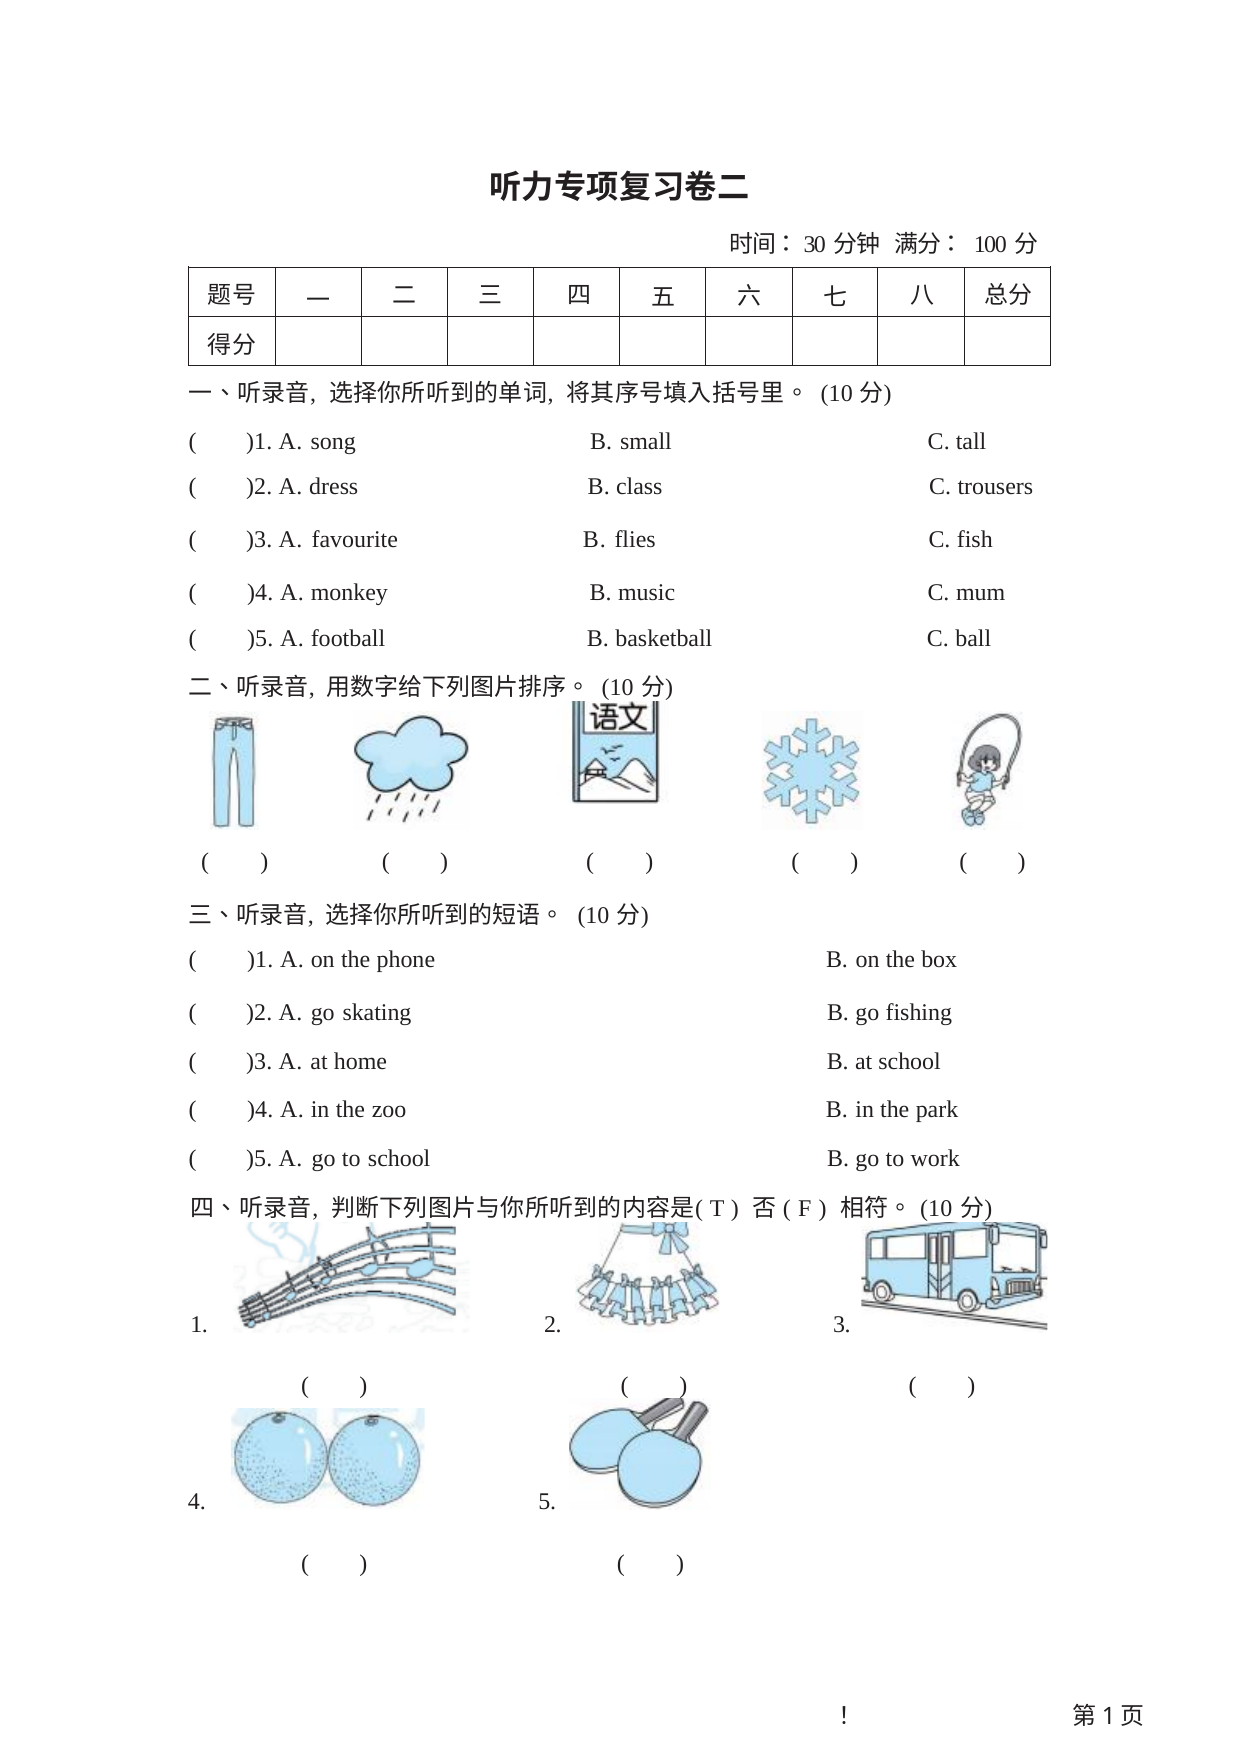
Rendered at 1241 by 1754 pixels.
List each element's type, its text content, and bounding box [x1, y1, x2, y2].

table_cell [706, 317, 792, 365]
picture [233, 1222, 470, 1333]
table_header 八 [878, 268, 964, 316]
text ( )1. A. song B. small C. tall [188, 432, 1219, 454]
picture [951, 711, 1024, 830]
text ！ 第1页 [119, 1700, 1219, 1731]
table_header 三 [448, 268, 533, 316]
picture [230, 1408, 425, 1510]
text 二、听录音, 用数字给下列图片排序。 (10 分) [189, 671, 1219, 701]
picture [353, 711, 470, 830]
text 四、听录音, 判断下列图片与你所听到的内容是( T ) 否 ( F ) 相符。 (10 分) [191, 1193, 1219, 1223]
table_header 六 [706, 268, 792, 316]
table_cell [448, 317, 533, 365]
picture [861, 1222, 1048, 1333]
table_cell [793, 317, 877, 365]
text ( ) ( ) ( ) [301, 1376, 1219, 1398]
text ( )2. A. dress B. class C. trousers [188, 480, 1219, 529]
text ( )3. A. at home B. at school [188, 1051, 1219, 1074]
text ( ) ( ) [301, 1553, 1219, 1576]
text 一、听录音, 选择你所听到的单词, 将其序号填入括号里。 (10 分) [189, 378, 1219, 407]
table_cell [534, 317, 619, 365]
text ( ) ( ) ( ) ( ) ( ) [201, 855, 1219, 900]
table_header 一 [276, 268, 361, 316]
table_header 七 [793, 268, 877, 316]
text ( )5. A. go to school B. go to work [188, 1148, 1219, 1171]
text 时间： 30 分钟 满分： 100 分 [729, 228, 1219, 259]
picture [761, 711, 864, 830]
text ( )4. A. monkey B. music C. mum ( )5. A. football B. basketball C. ball [188, 577, 1006, 652]
table_header 二 [362, 268, 447, 316]
text 三、听录音, 选择你所听到的短语。 (10 分) [188, 900, 1219, 930]
table_cell [965, 317, 1050, 365]
table_header 总分 [965, 268, 1050, 316]
picture [557, 701, 675, 810]
picture [209, 711, 262, 830]
text 听力专项复习卷二 [489, 166, 1219, 207]
table_header 题号 [189, 268, 275, 316]
table_cell [878, 317, 964, 365]
text ( )4. A. in the zoo B. in the park [188, 1100, 1219, 1122]
table_cell [362, 317, 447, 365]
text ( )2. A. go skating B. go fishing [188, 1003, 1219, 1025]
table_cell [276, 317, 361, 365]
table_header 四 [534, 268, 619, 316]
picture [575, 1222, 720, 1333]
table_cell [620, 317, 705, 365]
picture [568, 1398, 712, 1510]
text ( )1. A. on the phone B. on the box [188, 954, 1219, 1003]
table_header 五 [620, 268, 705, 316]
text ( )3. A. favourite B. flies C. fish [188, 529, 1219, 552]
table_cell 得分 [189, 317, 275, 365]
